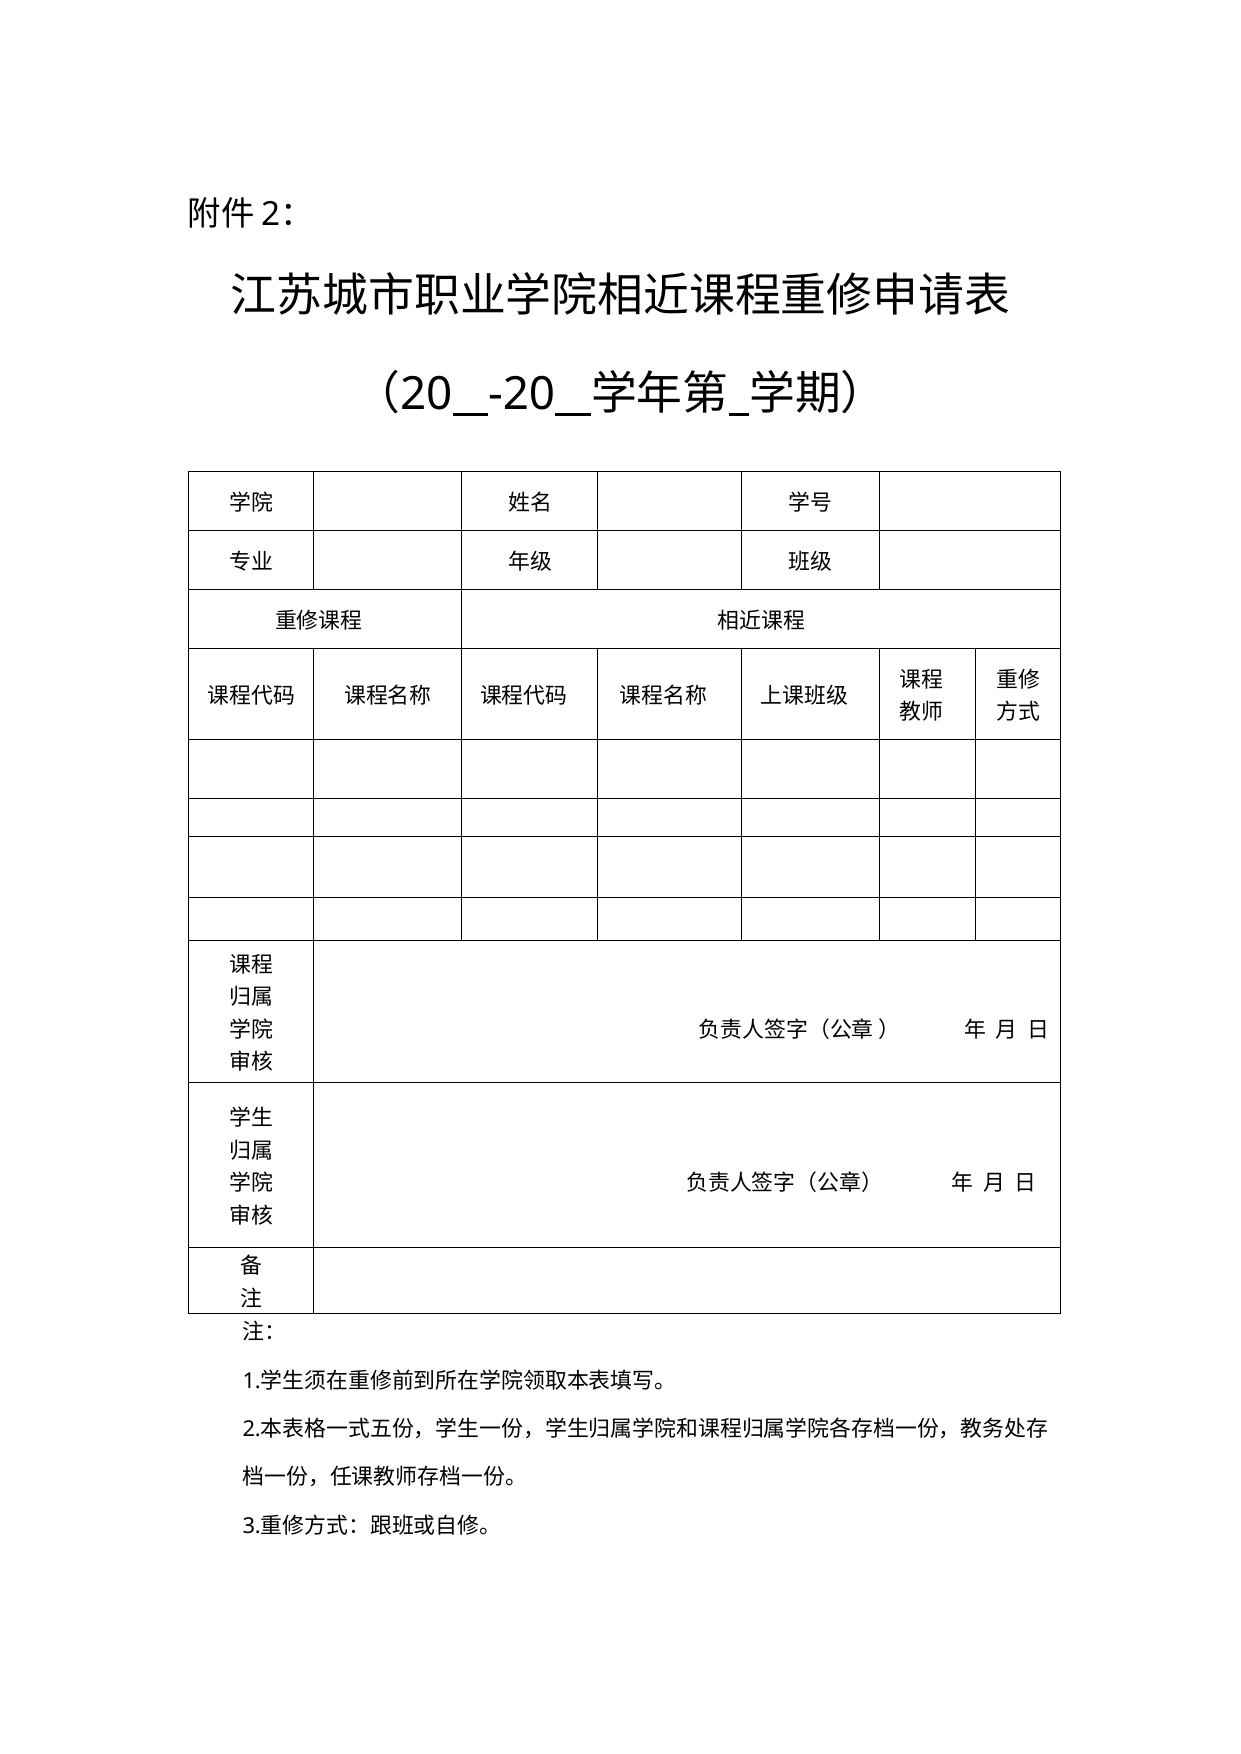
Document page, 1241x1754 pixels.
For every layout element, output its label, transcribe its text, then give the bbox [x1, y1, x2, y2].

table_cell [976, 740, 1060, 798]
table_cell [462, 799, 597, 836]
table_cell [189, 740, 313, 798]
text 江苏城市职业学院相近课程重修申请表 [187, 243, 1053, 341]
table_cell [314, 531, 461, 589]
table_cell 负责人签字（公章 ） 年 月 日 [314, 941, 1060, 1082]
table_cell [880, 531, 1060, 589]
table_cell [742, 837, 879, 897]
table_cell 备 注 [189, 1248, 313, 1313]
table_cell [880, 799, 975, 836]
table_header 学院 [189, 472, 313, 530]
table_cell 课程名称 [314, 649, 461, 739]
table_cell [976, 898, 1060, 940]
text 附件2： [187, 178, 1053, 243]
text （20 -20 学年第 学期） [187, 341, 1053, 438]
table_cell 负责人签字（公章） 年 月 日 [314, 1083, 1060, 1247]
text 3.重修方式：跟班或自修。 [242, 1507, 1053, 1540]
table_header 姓名 [462, 472, 597, 530]
table_cell 课程教师 [880, 649, 975, 739]
table_cell 课程 归属 学院 审核 [189, 941, 313, 1082]
table_header [880, 472, 1060, 530]
table_cell [314, 1248, 1060, 1313]
table_header [314, 472, 461, 530]
table_cell 年级 [462, 531, 597, 589]
table_cell [314, 799, 461, 836]
table_header [598, 472, 741, 530]
table_cell 相近课程 [462, 590, 1060, 648]
table_cell [598, 837, 741, 897]
table_cell [598, 898, 741, 940]
table_cell [462, 740, 597, 798]
table_cell [742, 898, 879, 940]
table_cell [314, 898, 461, 940]
table_cell [462, 837, 597, 897]
table_cell [598, 531, 741, 589]
text 2.本表格一式五份，学生一份，学生归属学院和课程归属学院各存档一份，教务处存 [242, 1411, 1053, 1443]
table_cell [976, 837, 1060, 897]
table_cell [880, 837, 975, 897]
table_cell [742, 740, 879, 798]
text 档一份，任课教师存档一份。 [242, 1459, 1053, 1491]
text 1.学生须在重修前到所在学院领取本表填写。 [242, 1362, 1053, 1395]
table_cell [880, 898, 975, 940]
table_cell 上课班级 [742, 649, 879, 739]
table_cell [189, 799, 313, 836]
table_cell 课程代码 [189, 649, 313, 739]
table_cell [189, 837, 313, 897]
table_cell [880, 740, 975, 798]
table_cell [314, 740, 461, 798]
table_cell [598, 740, 741, 798]
text 注： [242, 1314, 1053, 1346]
table_cell [976, 799, 1060, 836]
table_cell [462, 898, 597, 940]
table_header 学号 [742, 472, 879, 530]
table_cell 重修方式 [976, 649, 1060, 739]
table_cell [598, 799, 741, 836]
table_cell [314, 837, 461, 897]
table_cell 课程代码 [462, 649, 597, 739]
table_cell 重修课程 [189, 590, 461, 648]
table_cell 学生 归属 学院 审核 [189, 1083, 313, 1247]
table_cell 课程名称 [598, 649, 741, 739]
table_cell 专业 [189, 531, 313, 589]
table_cell 班级 [742, 531, 879, 589]
table_cell [742, 799, 879, 836]
table_cell [189, 898, 313, 940]
